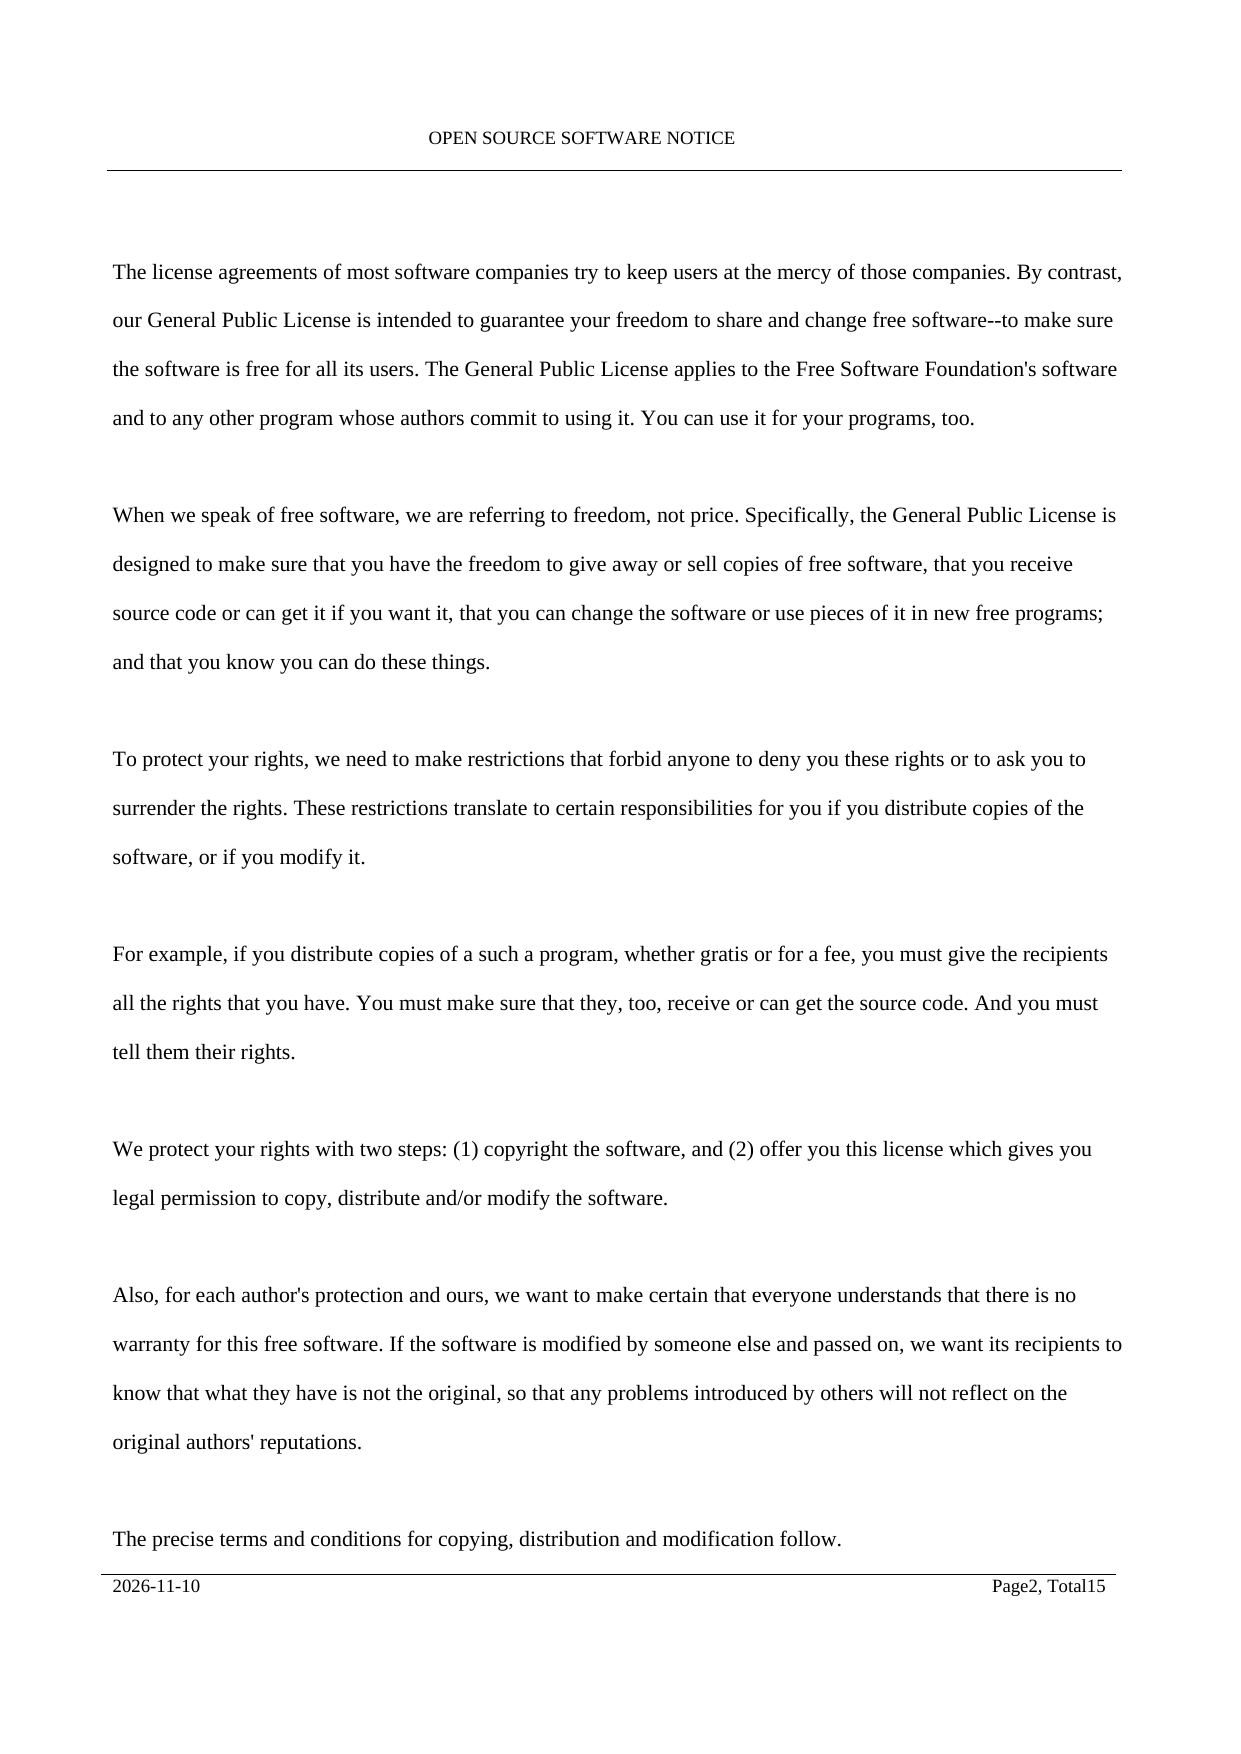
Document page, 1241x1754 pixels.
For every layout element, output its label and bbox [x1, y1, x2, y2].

text [112, 206, 1128, 1555]
